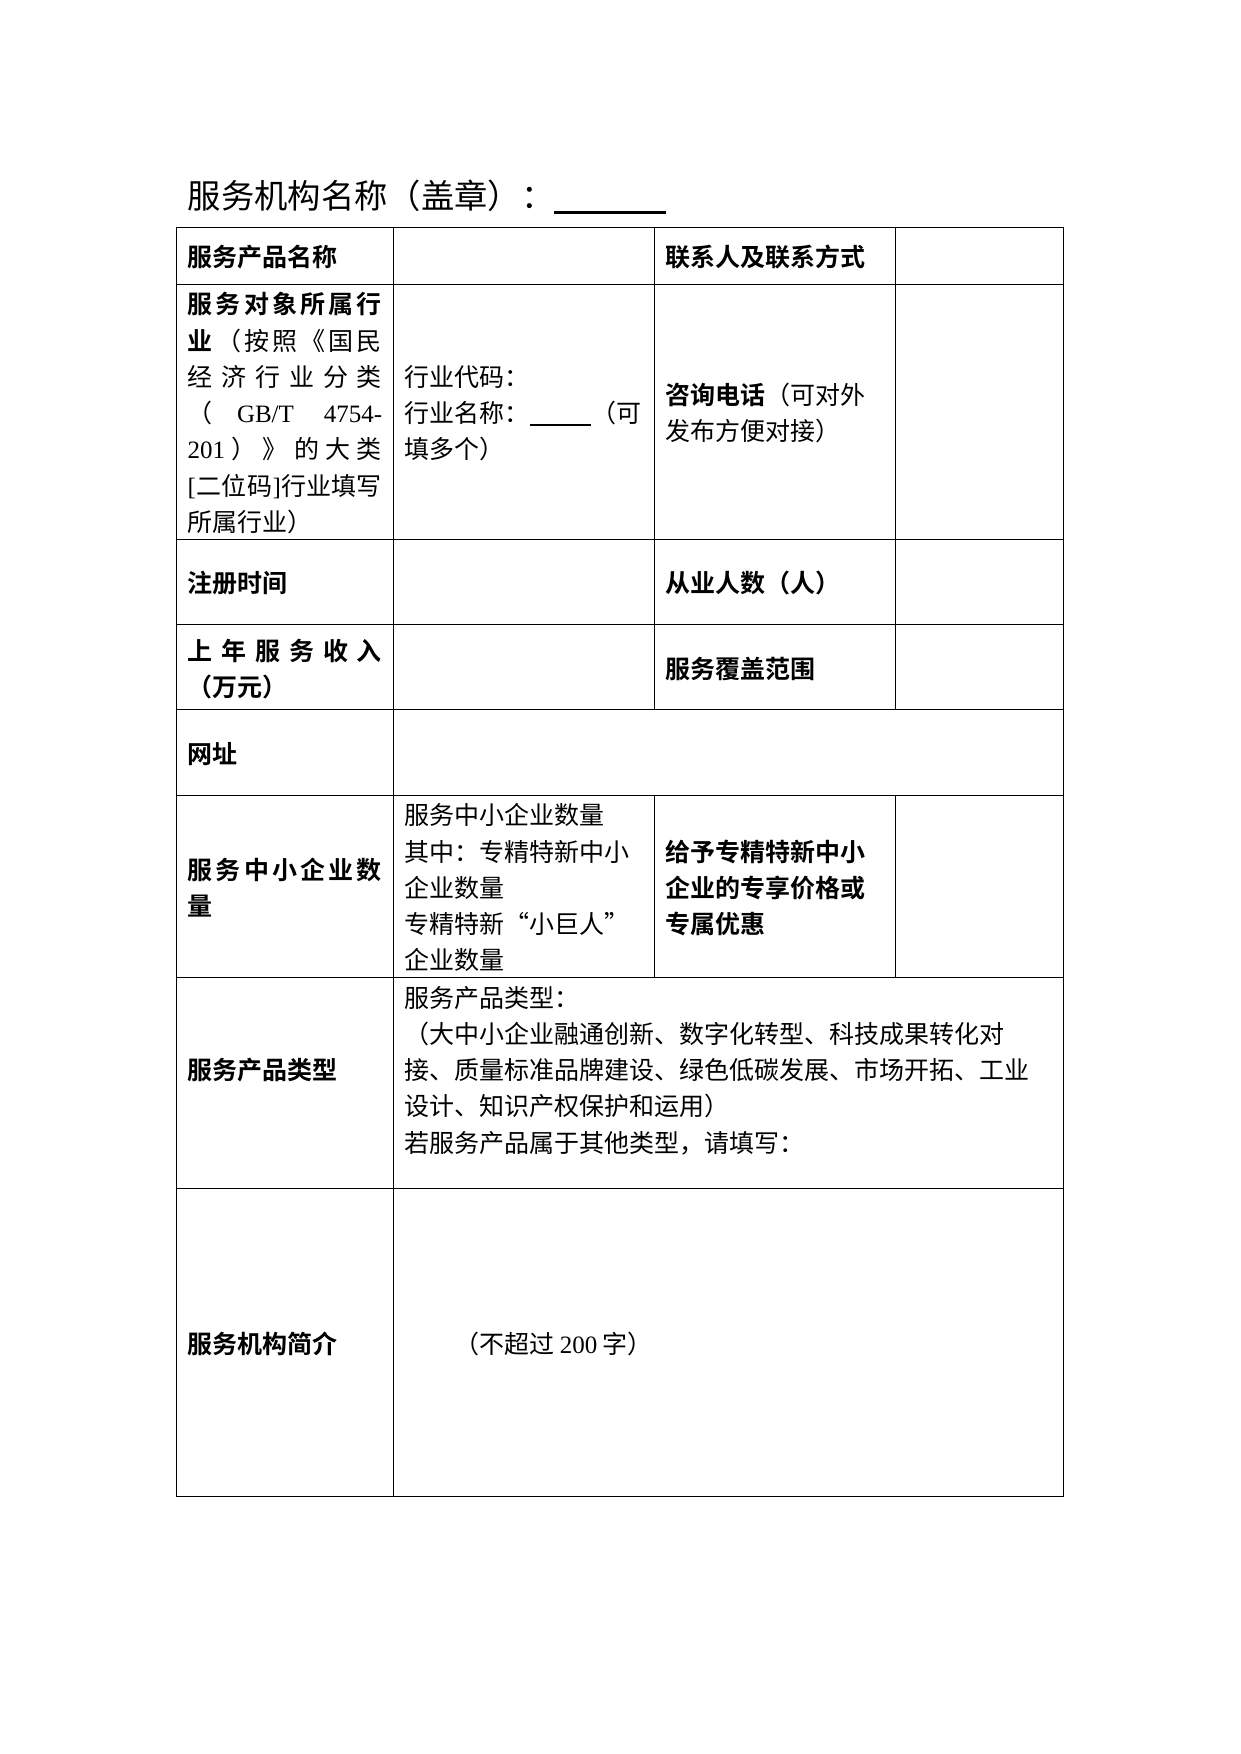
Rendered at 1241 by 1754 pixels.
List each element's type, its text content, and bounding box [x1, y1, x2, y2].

text 服务机构名称（盖章）： [187, 162, 1053, 227]
table_cell [896, 796, 1063, 977]
table_header 联系人及联系方式 [655, 228, 895, 284]
table_cell 咨询电话（可对外发布方便对接） [655, 285, 895, 538]
table_cell 服务中小企业数量 其中：专精特新中小企业数量 专精特新“小巨人”企业数量 [394, 796, 654, 977]
table_header [394, 228, 654, 284]
table_cell 服务对象所属行业（按照《国民经济行业分类（GB/T 4754-201）》的大类[二位码]行业填写所属行业） [177, 285, 393, 538]
table_header 服务产品名称 [177, 228, 393, 284]
table_cell [896, 540, 1063, 624]
table_cell （不超过200字） [394, 1189, 1063, 1496]
table_cell 服务机构简介 [177, 1189, 393, 1496]
table_cell 给予专精特新中小企业的专享价格或专属优惠 [655, 796, 895, 977]
table_cell 服务覆盖范围 [655, 625, 895, 709]
table_cell 服务中小企业数量 [177, 796, 393, 977]
table_cell [896, 625, 1063, 709]
table_cell 服务产品类型： （大中小企业融通创新、数字化转型、科技成果转化对接、质量标准品牌建设、绿色低碳发展、市场开拓、工业设计、知识产权保护和运用） 若服务产品属于其他类型，请填写： [394, 978, 1063, 1188]
table_cell 上年服务收入 （万元） [177, 625, 393, 709]
table_header [896, 228, 1063, 284]
table_cell [394, 540, 654, 624]
table_cell 网址 [177, 710, 393, 795]
table_cell 服务产品类型 [177, 978, 393, 1188]
table_cell 注册时间 [177, 540, 393, 624]
table_cell 行业代码： 行业名称： （可填多个） [394, 285, 654, 538]
table_cell 从业人数（人） [655, 540, 895, 624]
table_cell [394, 710, 1063, 795]
table_cell [896, 285, 1063, 538]
table_cell [394, 625, 654, 709]
